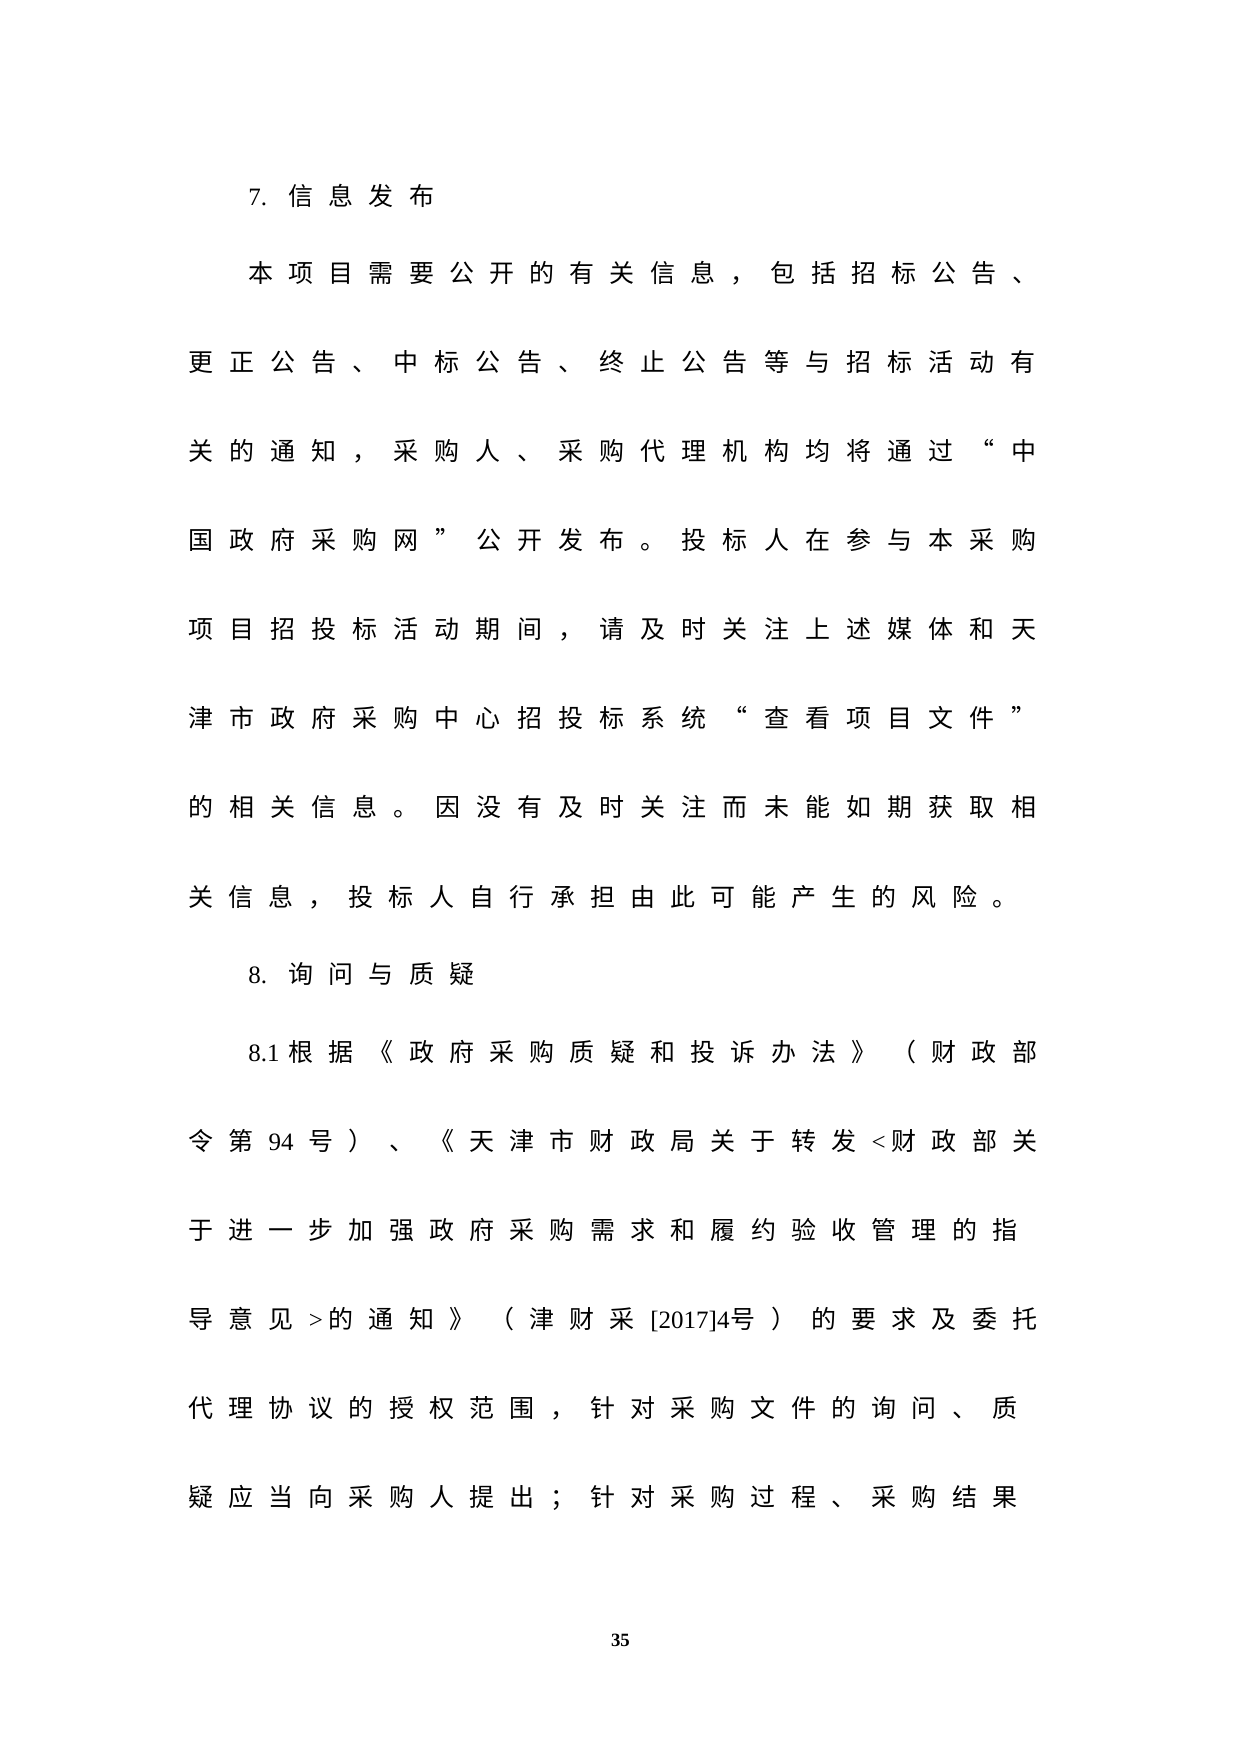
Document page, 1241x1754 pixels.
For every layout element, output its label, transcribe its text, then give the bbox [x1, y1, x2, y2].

text 8. 询问与质疑 [188, 943, 1052, 1002]
text 7. 信息发布 [188, 164, 1052, 224]
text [188, 1020, 1052, 1525]
text 本项目需要公开的有关信息，包括招标公告、更正公告、中标公告、终止公告等与招标活动有关的通知，采购人、采购代理机构均将通过“中国政府采购网”公开发布。投标人在参与本采购项目招投标活动期间，请及时关注上述媒体和天津市政府采购中心招投标系统“查看项目文件”的相关信息。因没有及时关注而未能如期获取相关信息，投标人自行承担由此可能产生的风险。 [188, 242, 1052, 925]
